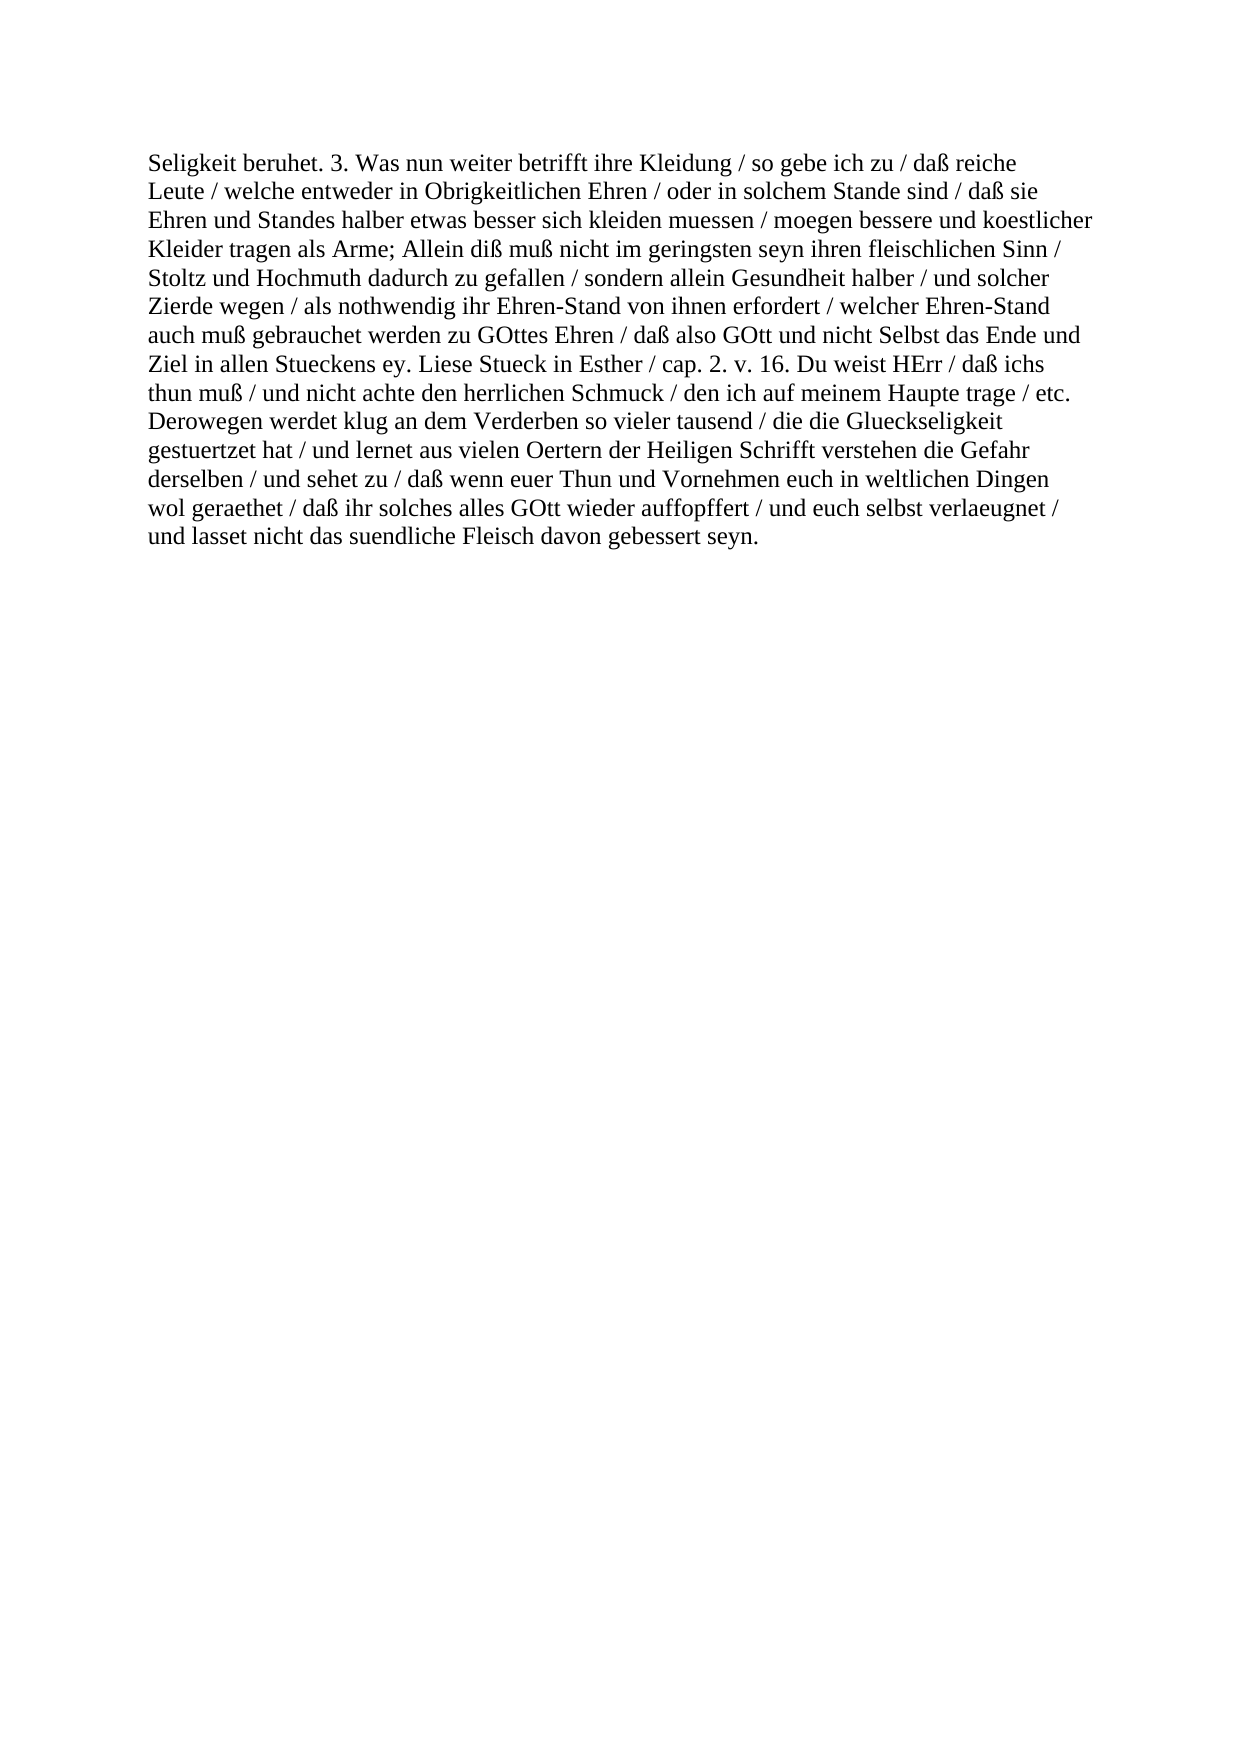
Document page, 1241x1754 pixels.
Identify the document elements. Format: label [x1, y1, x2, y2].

text [148, 148, 1093, 550]
